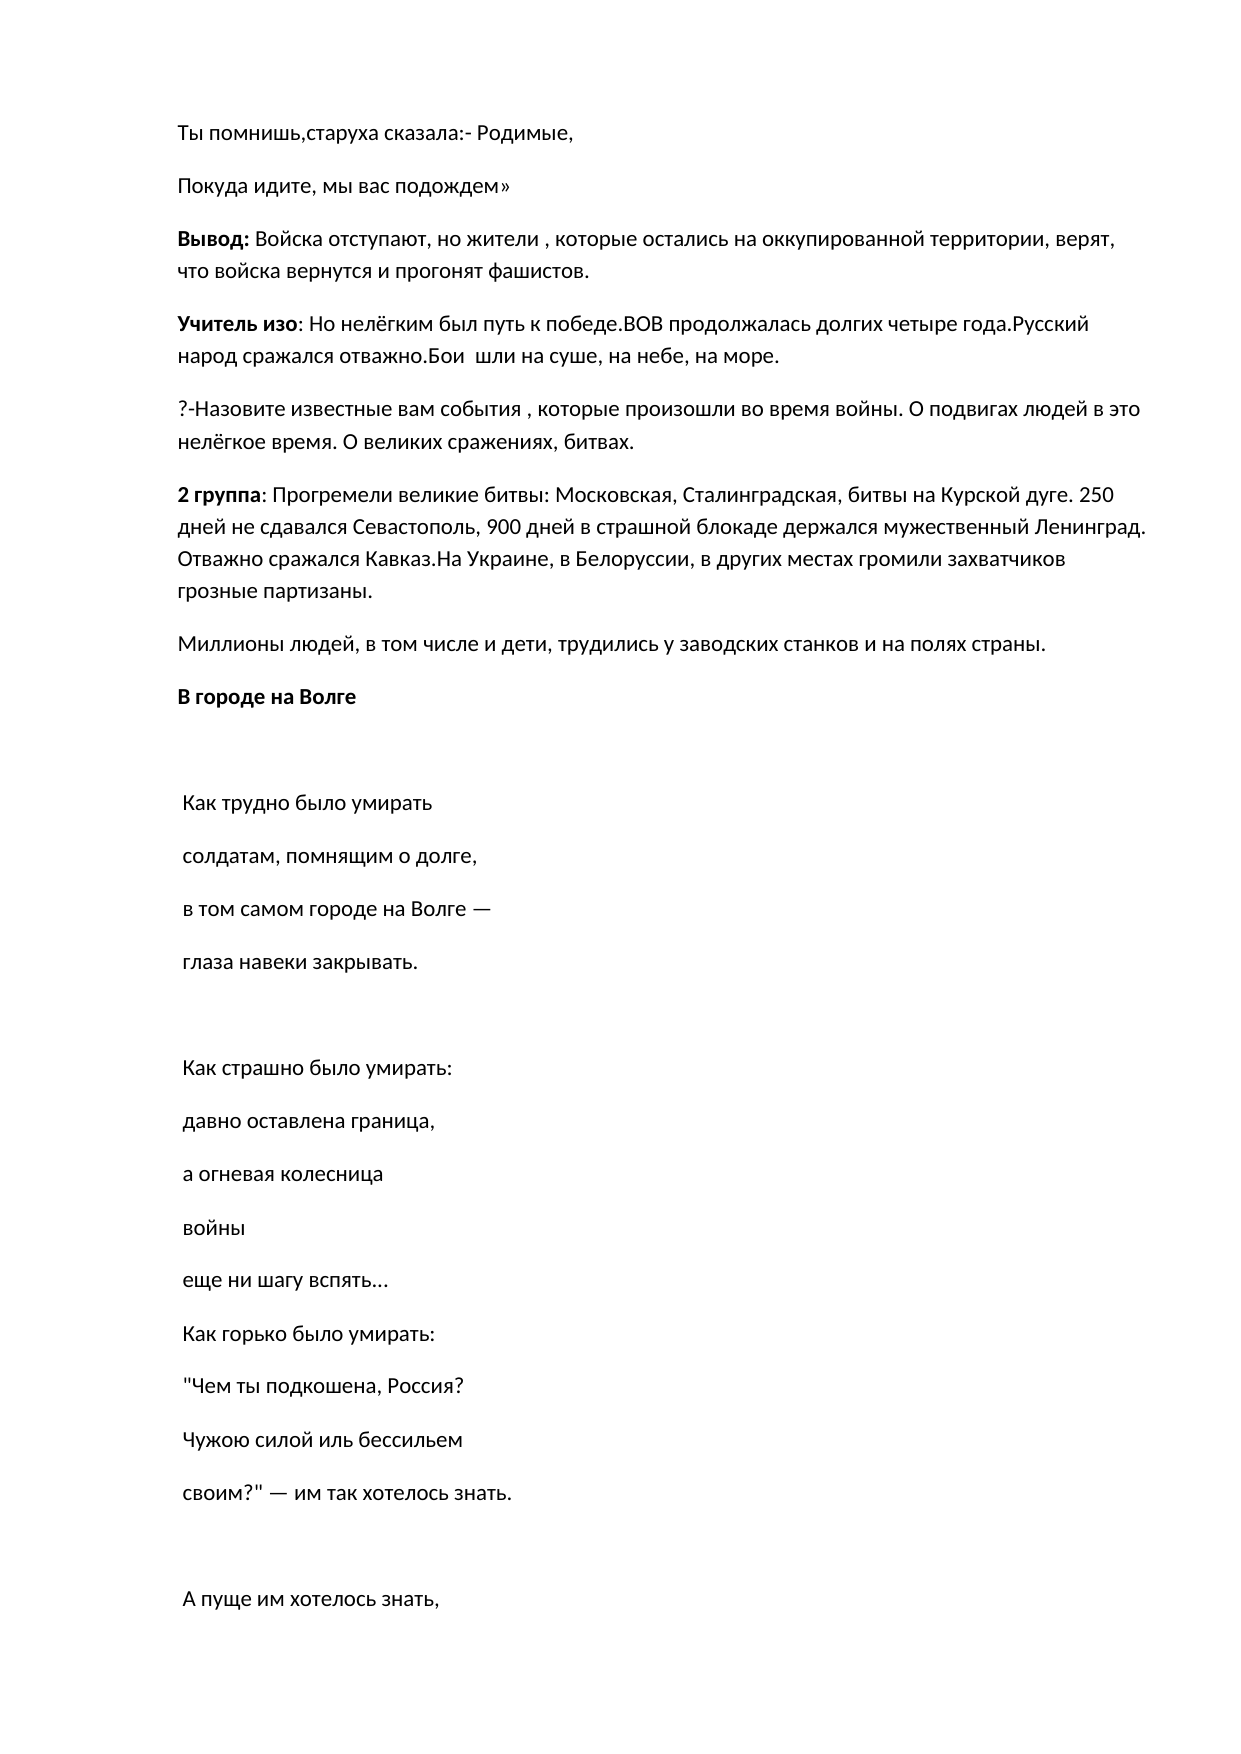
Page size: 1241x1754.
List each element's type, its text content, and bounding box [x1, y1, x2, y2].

text в том самом городе на Волге — [177, 894, 1152, 922]
text ?-Назовите известные вам события , которые произошли во время войны. О подвигах людей в это нелёгкое время. О великих сражениях, битвах. [177, 394, 1152, 455]
text Как горько было умирать: [177, 1319, 1152, 1347]
text Чужою силой иль бессильем [177, 1425, 1152, 1453]
text В городе на Волге [177, 682, 1152, 710]
text а огневая колесница [177, 1159, 1152, 1188]
text давно оставлена граница, [177, 1107, 1152, 1134]
text Вывод: Войска отступают, но жители , которые остались на оккупированной территории, верят, что войска вернутся и прогонят фашистов. [177, 224, 1152, 284]
text "Чем ты подкошена, Россия? [177, 1372, 1152, 1400]
text Покуда идите, мы вас подождем» [177, 171, 1152, 199]
text А пуще им хотелось знать, [177, 1584, 1152, 1612]
text глаза навеки закрывать. [177, 947, 1152, 976]
text Миллионы людей, в том числе и дети, трудились у заводских станков и на полях страны. [177, 629, 1152, 657]
text солдатам, помнящим о долге, [177, 841, 1152, 869]
text Как трудно было умирать [177, 788, 1152, 816]
text Ты помнишь,старуха сказала:- Родимые, [177, 118, 1152, 146]
text Учитель изо: Но нелёгким был путь к победе.ВОВ продолжалась долгих четыре года.Русский народ сражался отважно.Бои шли на суше, на небе, на море. [177, 309, 1152, 369]
text Как страшно было умирать: [177, 1053, 1152, 1082]
text своим?" — им так хотелось знать. [177, 1478, 1152, 1506]
text еще ни шагу вспять... [177, 1266, 1152, 1294]
text 2 группа: Прогремели великие битвы: Московская, Сталинградская, битвы на Курской дуге. 250 дней не сдавался Севастополь, 900 дней в страшной блокаде держался мужественный Ленинград. Отважно сражался Кавказ.На Украине, в Белоруссии, в других местах громили захватчиков грозные партизаны. [177, 480, 1152, 604]
text войны [177, 1213, 1152, 1241]
